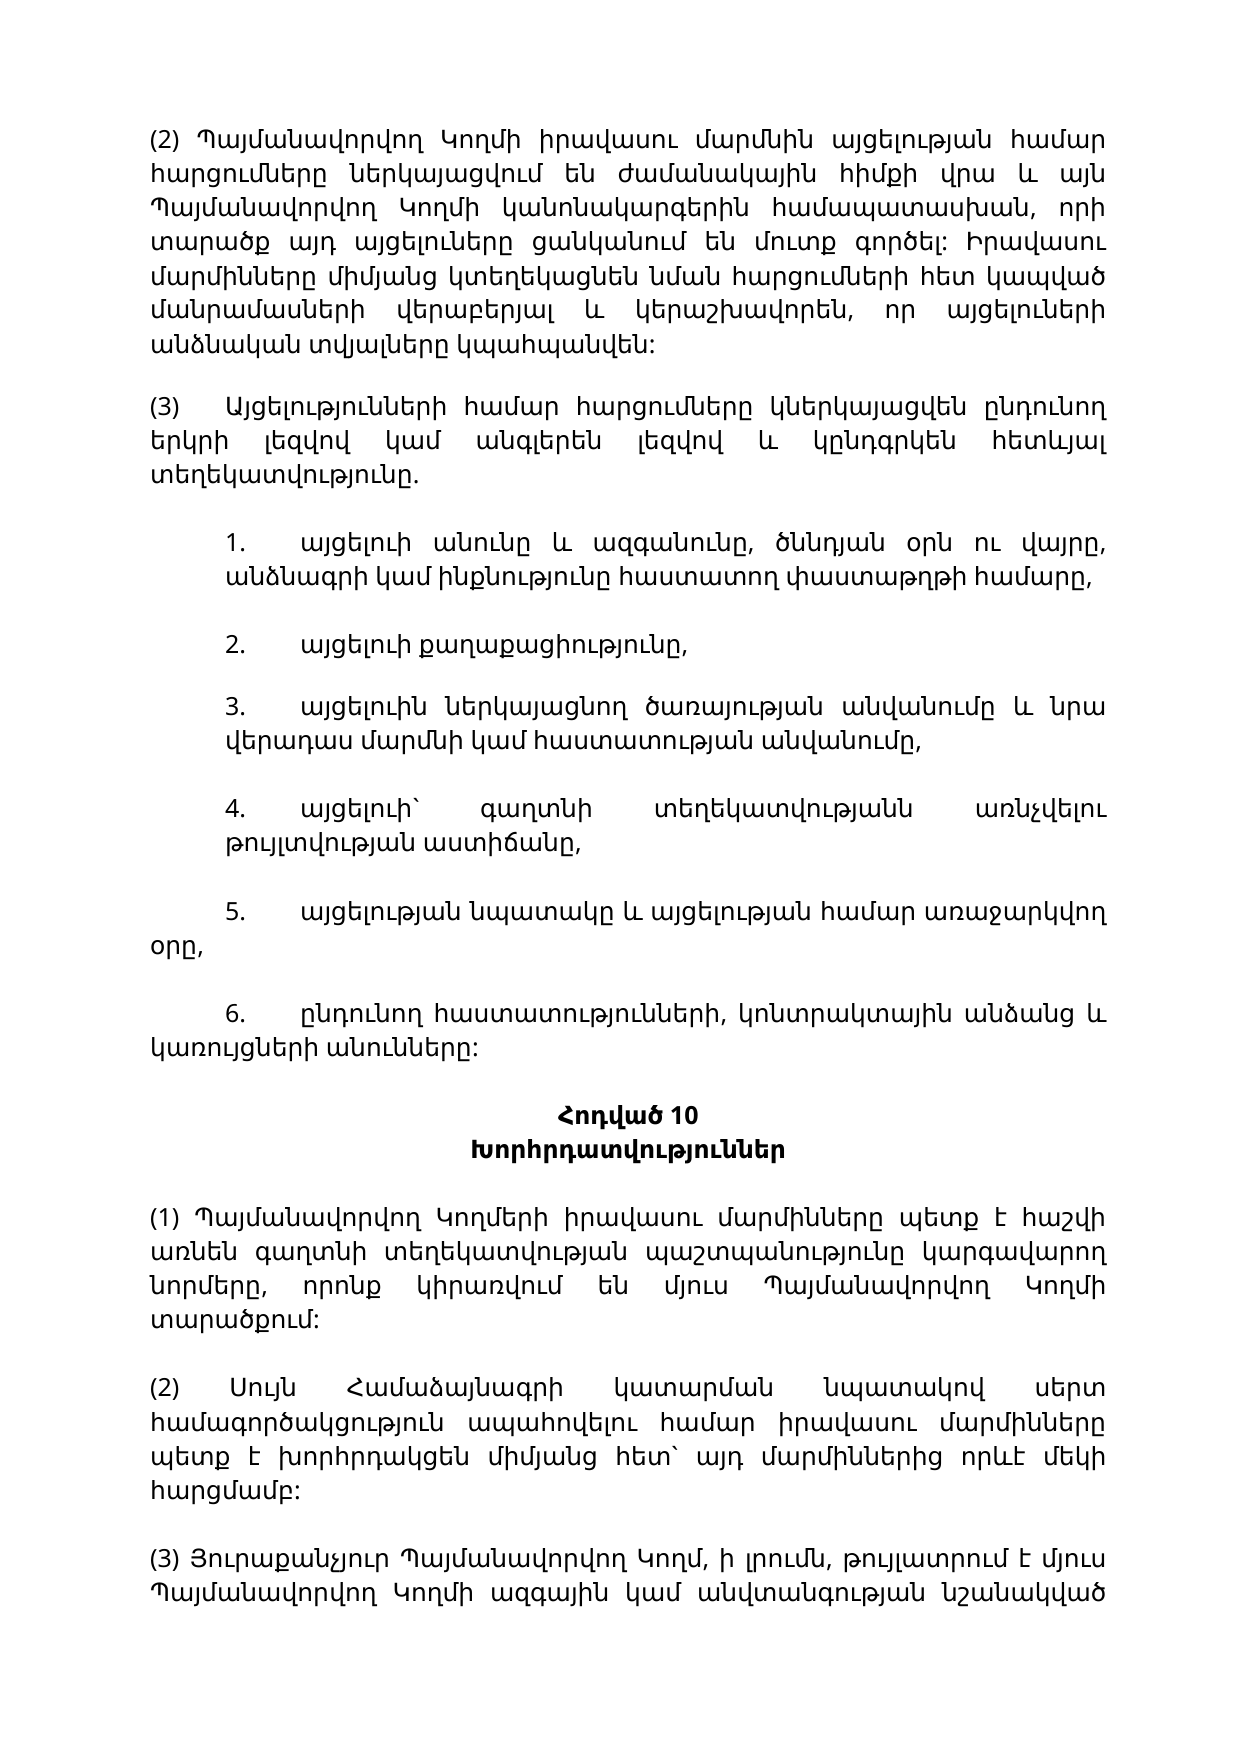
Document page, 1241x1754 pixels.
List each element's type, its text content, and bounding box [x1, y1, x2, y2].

text 5. այցելության նպատակը և այցելության համար առաջարկվող օրը, [150, 893, 1106, 961]
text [150, 1540, 1106, 1608]
text 6. ընդունող հաստատությունների, կոնտրակտային անձանց և կառույցների անունները: [150, 995, 1106, 1063]
text (2) Պայմանավորվող Կողմի իրավասու մարմնին այցելության համար հարցումները ներկայացվում են ժամանակային հիմքի վրա և այն Պայմանավորվող Կողմի կանոնակարգերին համապատասխան, որի տարածք այդ այցելուները ցանկանում են մուտք գործել: Իրավասու մարմինները միմյանց կտեղեկացնեն նման հարցումների հետ կապված մանրամասների վերաբերյալ և կերաշխավորեն, որ այցելուների անձնական տվյալները կպահպանվեն: [150, 122, 1106, 360]
text 1. այցելուի անունը և ազգանունը, ծննդյան օրն ու վայրը, անձնագրի կամ ինքնությունը հաստատող փաստաթղթի համարը, [225, 524, 1106, 593]
text Հոդված 10 [150, 1098, 1106, 1132]
text 3. այցելուին ներկայացնող ծառայության անվանումը և նրա վերադաս մարմնի կամ հաստատության անվանումը, [225, 689, 1106, 757]
text (3) Այցելությունների համար հարցումները կներկայացվեն ընդունող երկրի լեզվով կամ անգլերեն լեզվով և կընդգրկեն հետևյալ տեղեկատվությունը. [150, 388, 1106, 491]
text (1) Պայմանավորվող Կողմերի իրավասու մարմինները պետք է հաշվի առնեն գաղտնի տեղեկատվության պաշտպանությունը կարգավարող նորմերը, որոնք կիրառվում են մյուս Պայմանավորվող Կողմի տարածքում: [150, 1200, 1106, 1336]
text (2) Սույն Համաձայնագրի կատարման նպատակով սերտ համագործակցություն ապահովելու համար իրավասու մարմինները պետք է խորհրդակցեն միմյանց հետ` այդ մարմիններից որևէ մեկի հարցմամբ: [150, 1370, 1106, 1506]
text Խորհրդատվություններ [150, 1132, 1106, 1166]
text 2. այցելուի քաղաքացիությունը, [150, 627, 1106, 661]
text 4. այցելուի` գաղտնի տեղեկատվությանն առնչվելու թույլտվության աստիճանը, [225, 791, 1106, 859]
